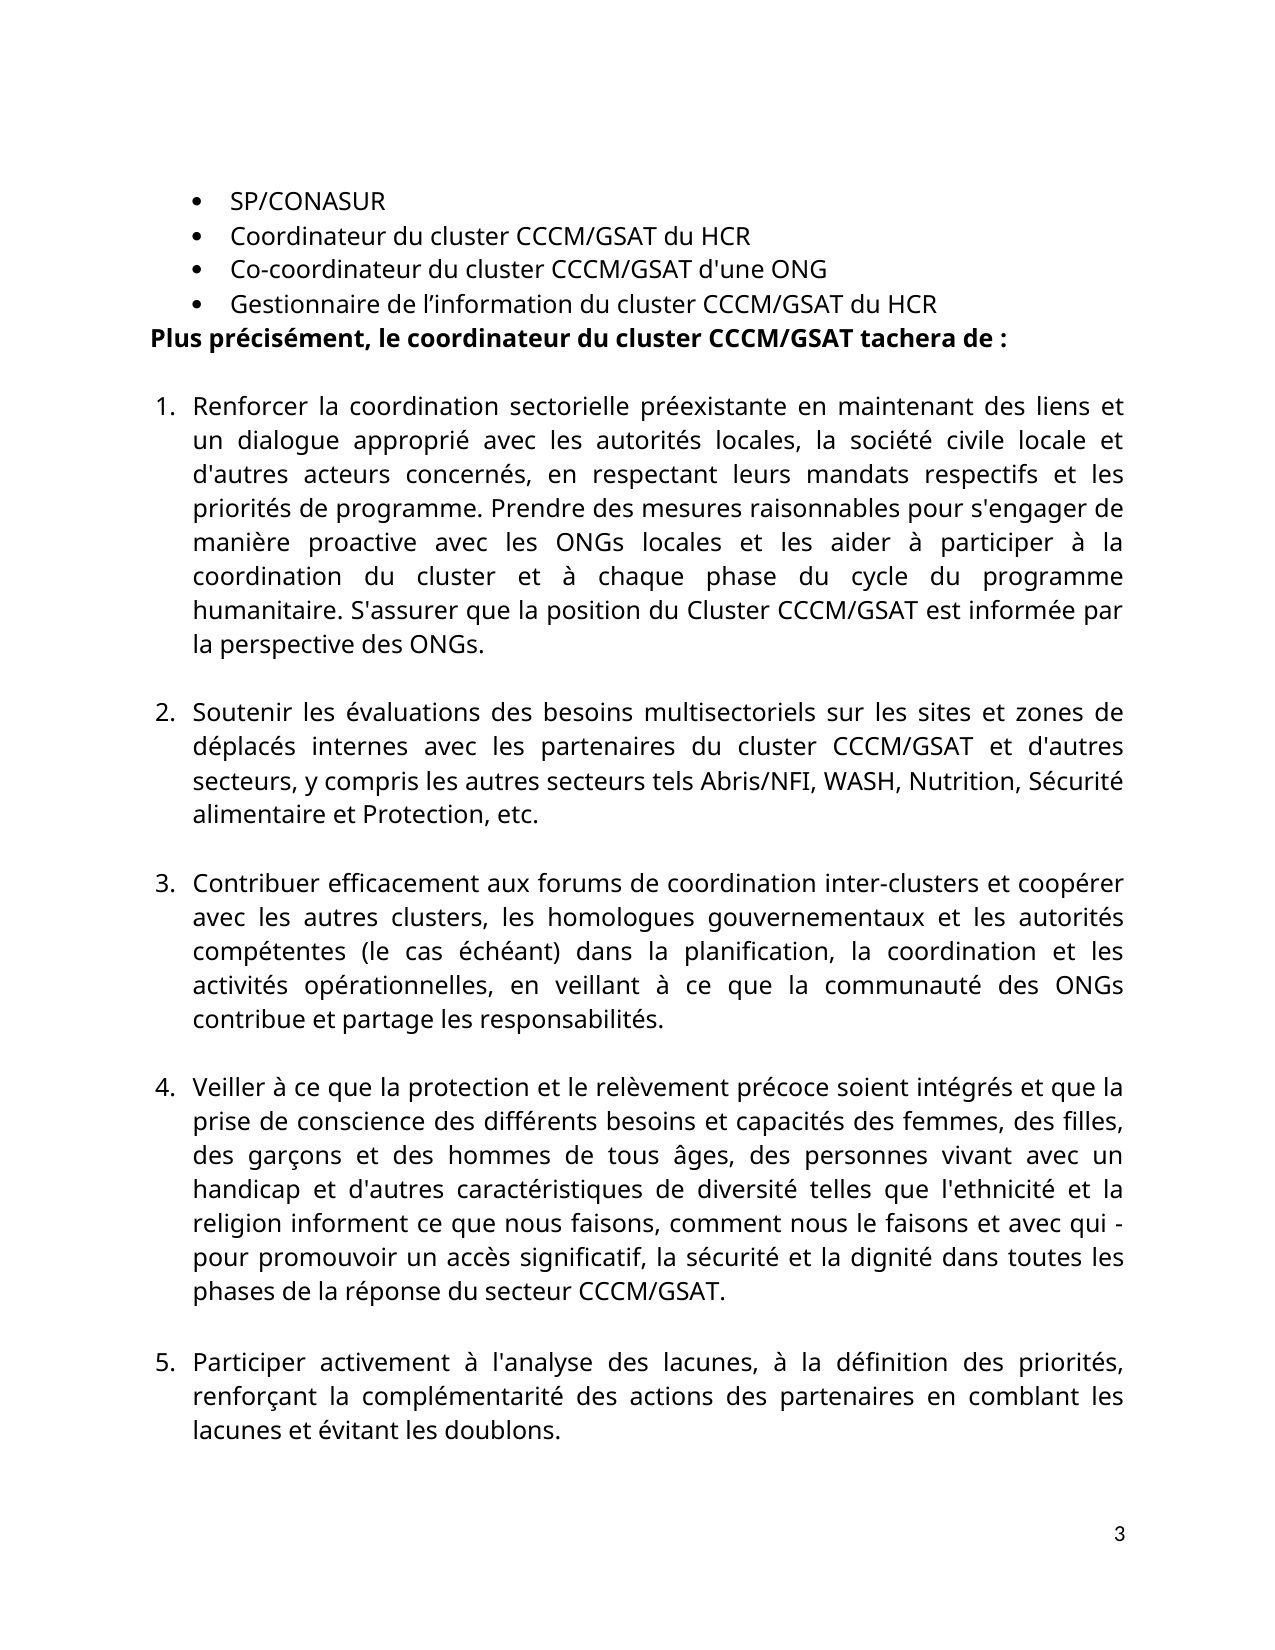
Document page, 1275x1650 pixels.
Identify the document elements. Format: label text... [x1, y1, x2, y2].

list Contribuer efficacement aux forums de coordination inter-clusters et coopérer avec les autres clusters, les homologues gouvernementaux et les autorités compétentes (le cas échéant) dans la planification, la coordination et les activités opérationnelles, en veillant à ce que la communauté des ONGs contribue et partage les responsabilités. [155, 865, 1125, 1036]
list SP/CONASUR [192, 184, 1125, 218]
list Renforcer la coordination sectorielle préexistante en maintenant des liens et un dialogue approprié avec les autorités locales, la société civile locale et d'autres acteurs concernés, en respectant leurs mandats respectifs et les priorités de programme. Prendre des mesures raisonnables pour s'engager de manière proactive avec les ONGs locales et les aider à participer à la coordination du cluster et à chaque phase du cycle du programme humanitaire. S'assurer que la position du Cluster CCCM/GSAT est informée par la perspective des ONGs. [155, 388, 1125, 661]
text Plus précisément, le coordinateur du cluster CCCM/GSAT tachera de : [150, 320, 1125, 354]
list Coordinateur du cluster CCCM/GSAT du HCR [192, 218, 1125, 252]
list Participer activement à l'analyse des lacunes, à la définition des priorités, renforçant la complémentarité des actions des partenaires en comblant les lacunes et évitant les doublons. [155, 1345, 1125, 1447]
list Co-coordinateur du cluster CCCM/GSAT d'une ONG [192, 252, 1125, 286]
list Veiller à ce que la protection et le relèvement précoce soient intégrés et que la prise de conscience des différents besoins et capacités des femmes, des filles, des garçons et des hommes de tous âges, des personnes vivant avec un handicap et d'autres caractéristiques de diversité telles que l'ethnicité et la religion informent ce que nous faisons, comment nous le faisons et avec qui - pour promouvoir un accès significatif, la sécurité et la dignité dans toutes les phases de la réponse du secteur CCCM/GSAT. [155, 1070, 1125, 1308]
list Soutenir les évaluations des besoins multisectoriels sur les sites et zones de déplacés internes avec les partenaires du cluster CCCM/GSAT et d'autres secteurs, y compris les autres secteurs tels Abris/NFI, WASH, Nutrition, Sécurité alimentaire et Protection, etc. [155, 695, 1125, 831]
list Gestionnaire de l’information du cluster CCCM/GSAT du HCR [192, 286, 1125, 320]
